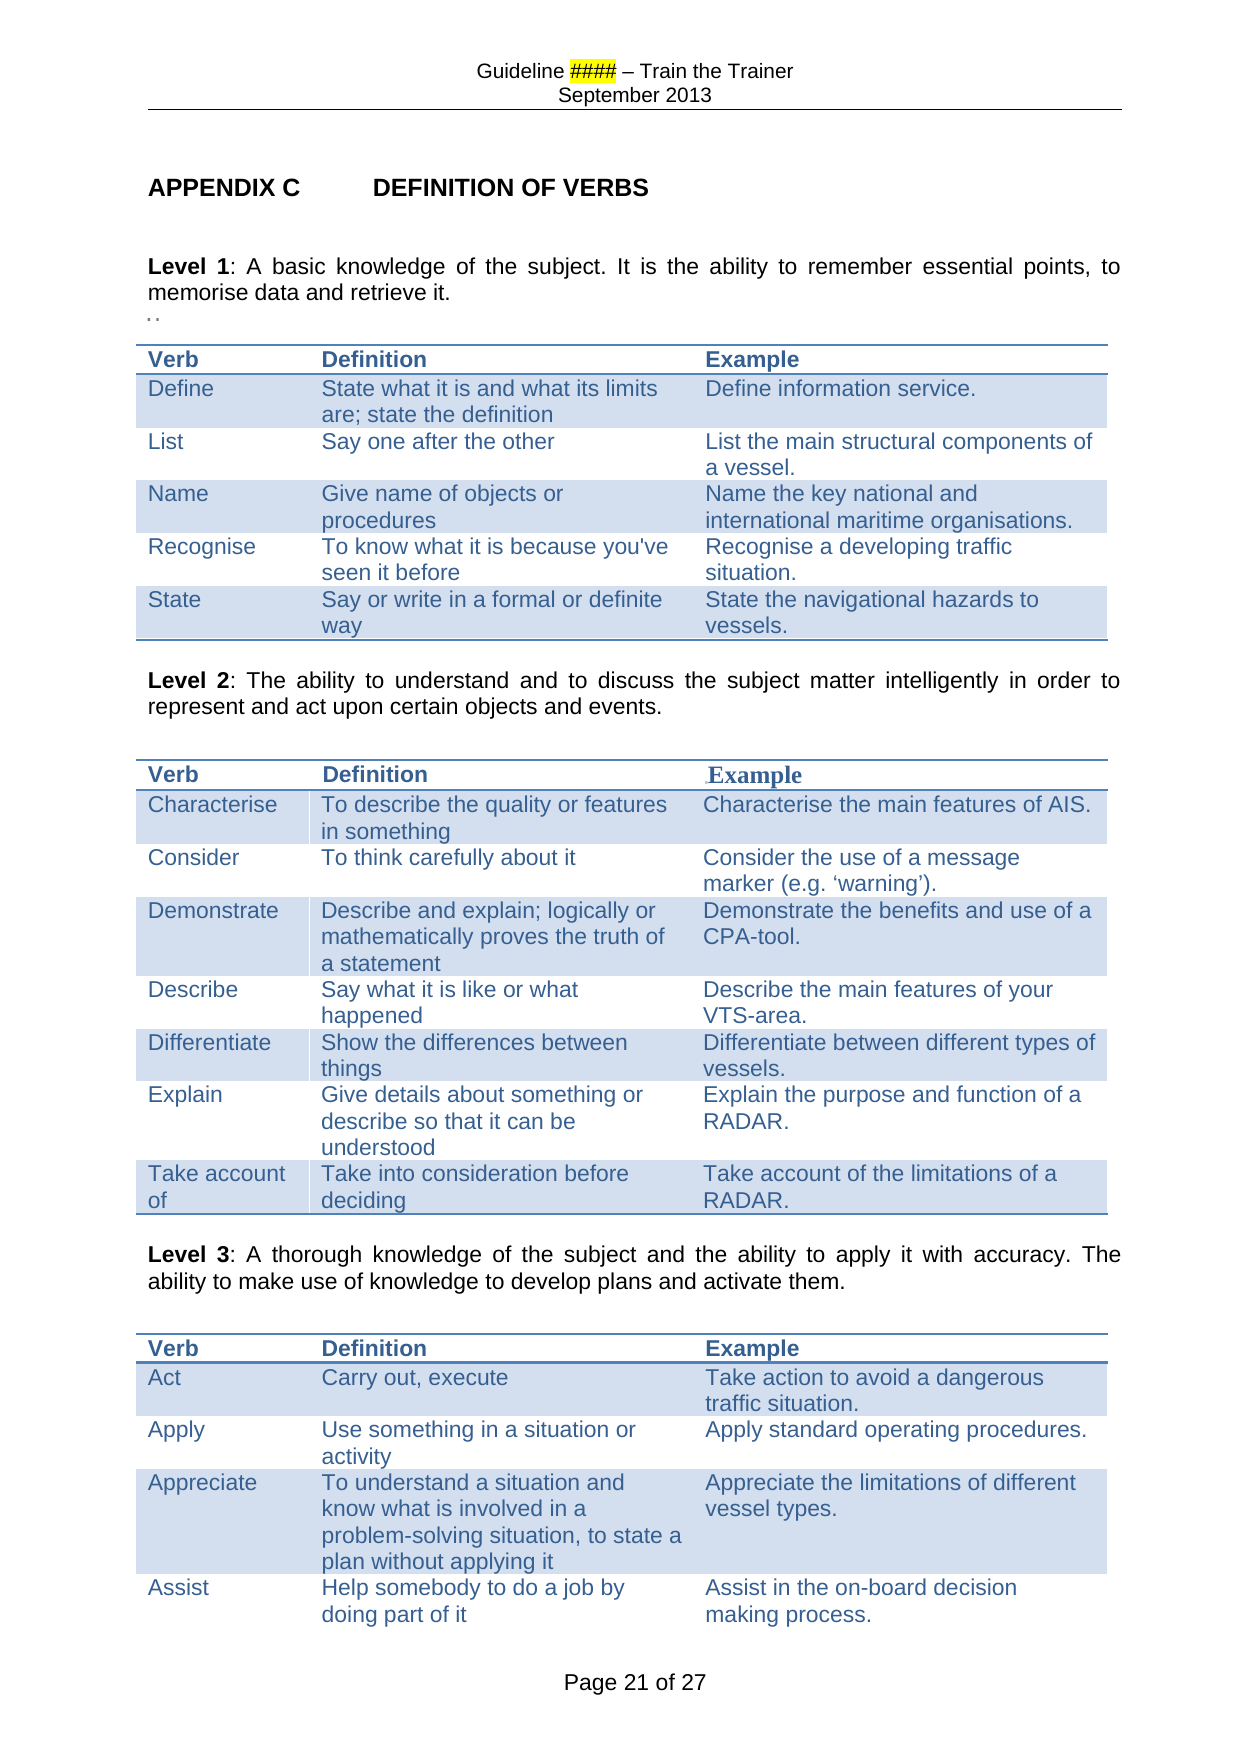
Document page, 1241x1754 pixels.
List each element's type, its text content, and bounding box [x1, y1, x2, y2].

table_cell State the navigational hazards to vessels. [694, 586, 1107, 638]
table_cell To think carefully about it [310, 844, 692, 897]
table_cell List [136, 428, 310, 480]
text Level 3: A thorough knowledge of the subject and the ability to apply it with accuracy. The ability to make use of knowledge to develop plans and activate them. [148, 1241, 1122, 1294]
table_cell Help somebody to do a job by doing part of it [310, 1574, 694, 1627]
table_header Example [694, 761, 1107, 789]
table_cell Explain the purpose and function of a RADAR. [692, 1081, 1107, 1160]
table_cell Carry out, execute [310, 1364, 694, 1416]
table_cell Consider the use of a message marker (e.g. ‘warning’). [692, 844, 1107, 897]
table_cell Take account of the limitations of a RADAR. [692, 1160, 1107, 1213]
table_cell Name [136, 480, 310, 533]
table_cell Explain [136, 1081, 309, 1160]
table_cell Give name of objects or procedures [310, 480, 694, 533]
table_cell Characterise [136, 791, 309, 844]
table_cell Demonstrate [136, 897, 309, 976]
table_cell Consider [136, 844, 309, 897]
table_cell Take into consideration before deciding [310, 1160, 692, 1213]
table_cell To describe the quality or features in something [310, 791, 692, 844]
table_cell To understand a situation and know what is involved in a problem-solving situation, to state a plan without applying it [310, 1469, 694, 1574]
table_header Verb [136, 761, 311, 789]
table_header Example [694, 346, 1107, 373]
table_cell List the main structural components of a vessel. [694, 428, 1107, 480]
table_cell Recognise a developing traffic situation. [694, 533, 1107, 586]
table_cell Act [136, 1364, 310, 1416]
table_cell Say or write in a formal or definite way [310, 586, 694, 638]
table_header Verb [136, 346, 310, 373]
table_cell Use something in a situation or activity [310, 1416, 694, 1469]
table_cell Apply [136, 1416, 310, 1469]
table_cell Describe and explain; logically or mathematically proves the truth of a statement [310, 897, 692, 976]
table_header Definition [310, 1335, 694, 1361]
text Level 1: A basic knowledge of the subject. It is the ability to remember essential points, to memorise data and retrieve it. [148, 253, 1122, 306]
table_cell Take account of [136, 1160, 309, 1213]
table_cell Appreciate the limitations of different vessel types. [694, 1469, 1107, 1574]
table_header Example [694, 1335, 1107, 1361]
table_cell Describe the main features of your VTS-area. [692, 976, 1107, 1028]
table_cell Demonstrate the benefits and use of a CPA-tool. [692, 897, 1107, 976]
table_header Definition [311, 761, 694, 789]
table_cell Say one after the other [310, 428, 694, 480]
text Level 2: The ability to understand and to discuss the subject matter intelligently in order to represent and act upon certain objects and events. [148, 667, 1122, 719]
list APPENDIX C DEFINITION OF VERBS [148, 173, 1122, 201]
table_cell Assist [136, 1574, 310, 1627]
table_cell Show the differences between things [310, 1029, 692, 1081]
table_cell Name the key national and international maritime organisations. [694, 480, 1107, 533]
table_cell Say what it is like or what happened [310, 976, 692, 1028]
table_cell Define information service. [694, 375, 1107, 428]
table_cell Define [136, 375, 310, 428]
table_cell To know what it is because you've seen it before [310, 533, 694, 586]
table_cell Describe [136, 976, 309, 1028]
table_cell Characterise the main features of AIS. [692, 791, 1107, 844]
table_cell Differentiate [136, 1029, 309, 1081]
table_cell Give details about something or describe so that it can be understood [310, 1081, 692, 1160]
table_header Verb [136, 1335, 310, 1361]
table_cell Take action to avoid a dangerous traffic situation. [694, 1364, 1107, 1416]
table_cell State [136, 586, 310, 638]
table_cell Recognise [136, 533, 310, 586]
table_cell Assist in the on-board decision making process. [694, 1574, 1107, 1627]
table_header Definition [310, 346, 694, 373]
table_cell Appreciate [136, 1469, 310, 1574]
table_cell State what it is and what its limits are; state the definition [310, 375, 694, 428]
table_cell Apply standard operating procedures. [694, 1416, 1107, 1469]
table_cell Differentiate between different types of vessels. [692, 1029, 1107, 1081]
